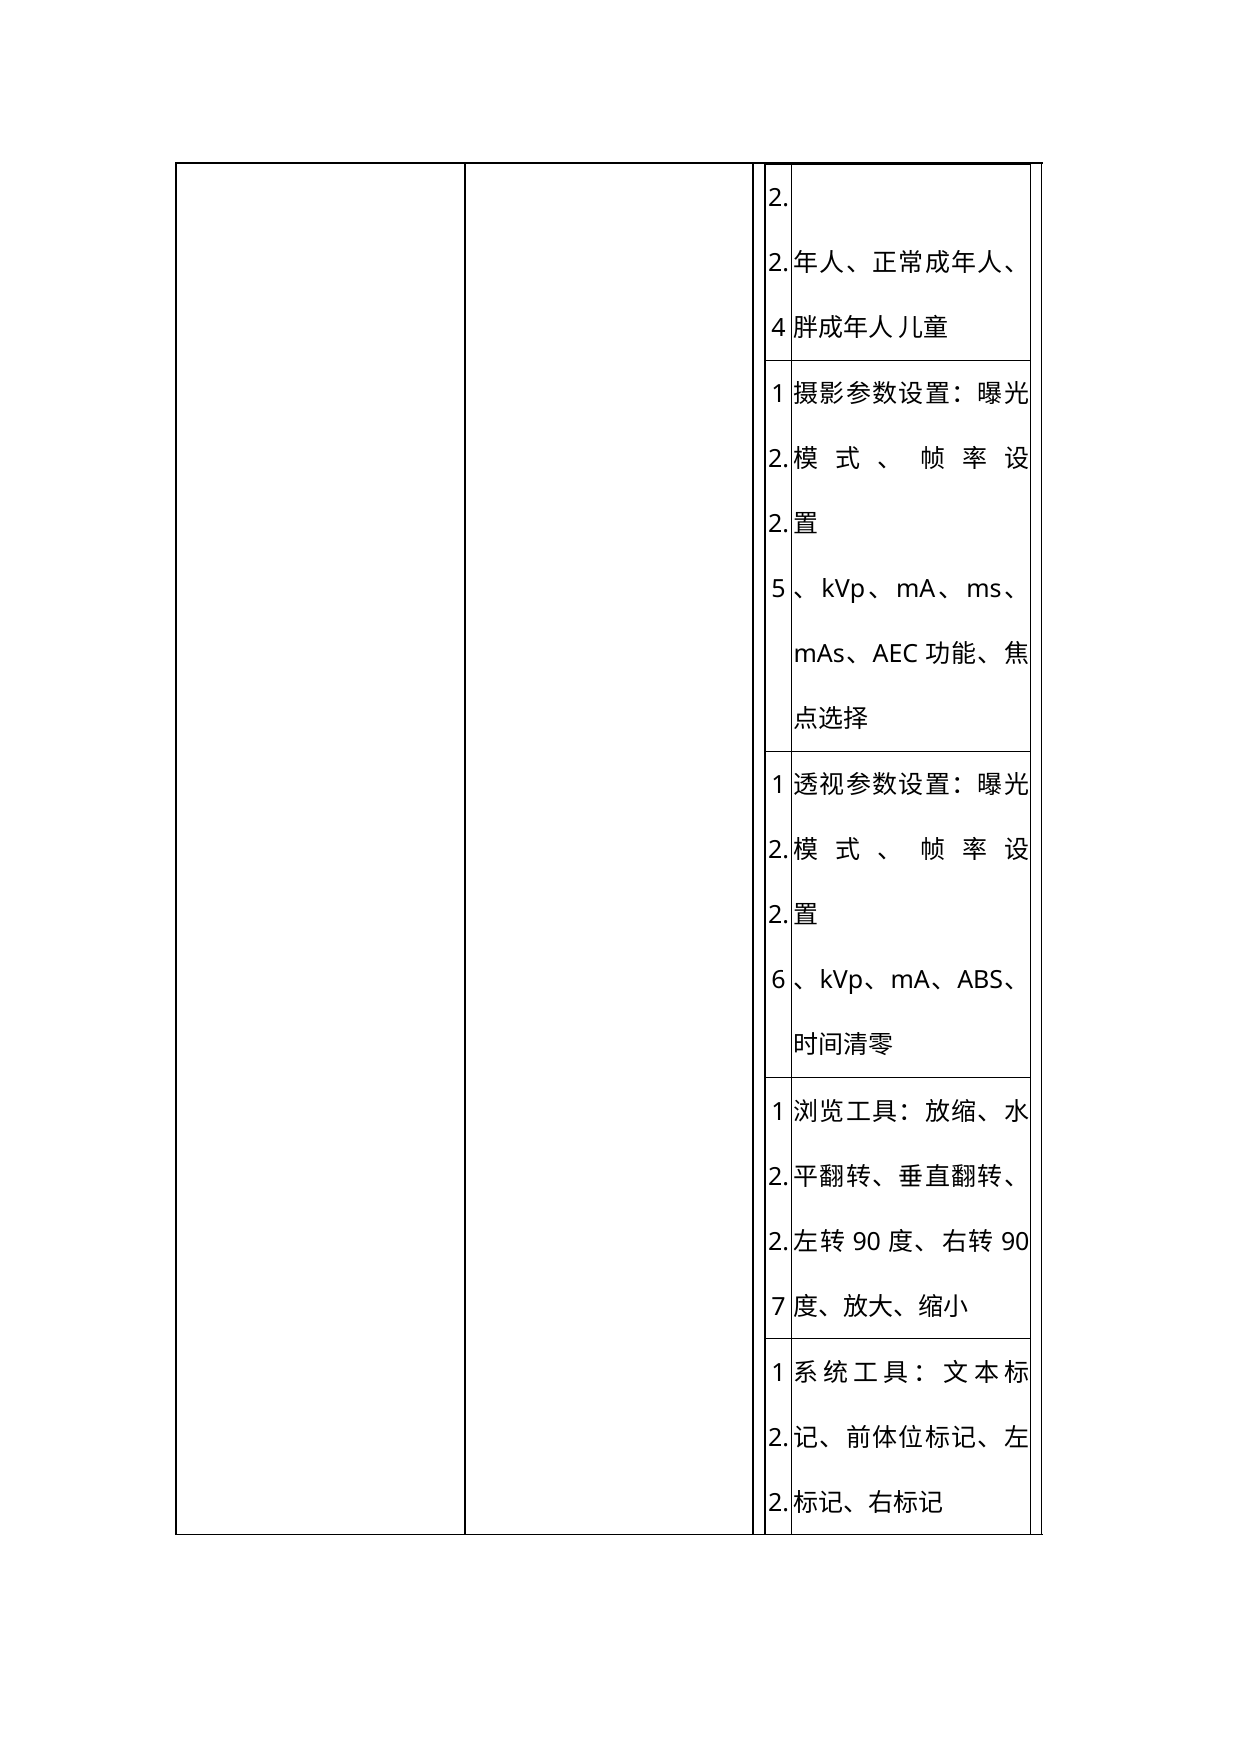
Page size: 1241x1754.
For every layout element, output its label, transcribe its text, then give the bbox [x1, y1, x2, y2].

table_cell [177, 164, 464, 1534]
table_cell [754, 164, 764, 1534]
table_cell 1 [466, 164, 752, 1534]
table_cell [792, 752, 1030, 1077]
table_cell [766, 752, 791, 1077]
table_cell [766, 165, 791, 360]
table_cell [766, 361, 791, 751]
table_cell [766, 1339, 791, 1534]
table_cell [792, 1078, 1030, 1338]
table_cell [792, 361, 1030, 751]
table_cell [792, 1339, 1030, 1534]
table_cell [792, 165, 1030, 360]
table_cell [1031, 164, 1041, 1534]
table_cell [766, 1078, 791, 1338]
